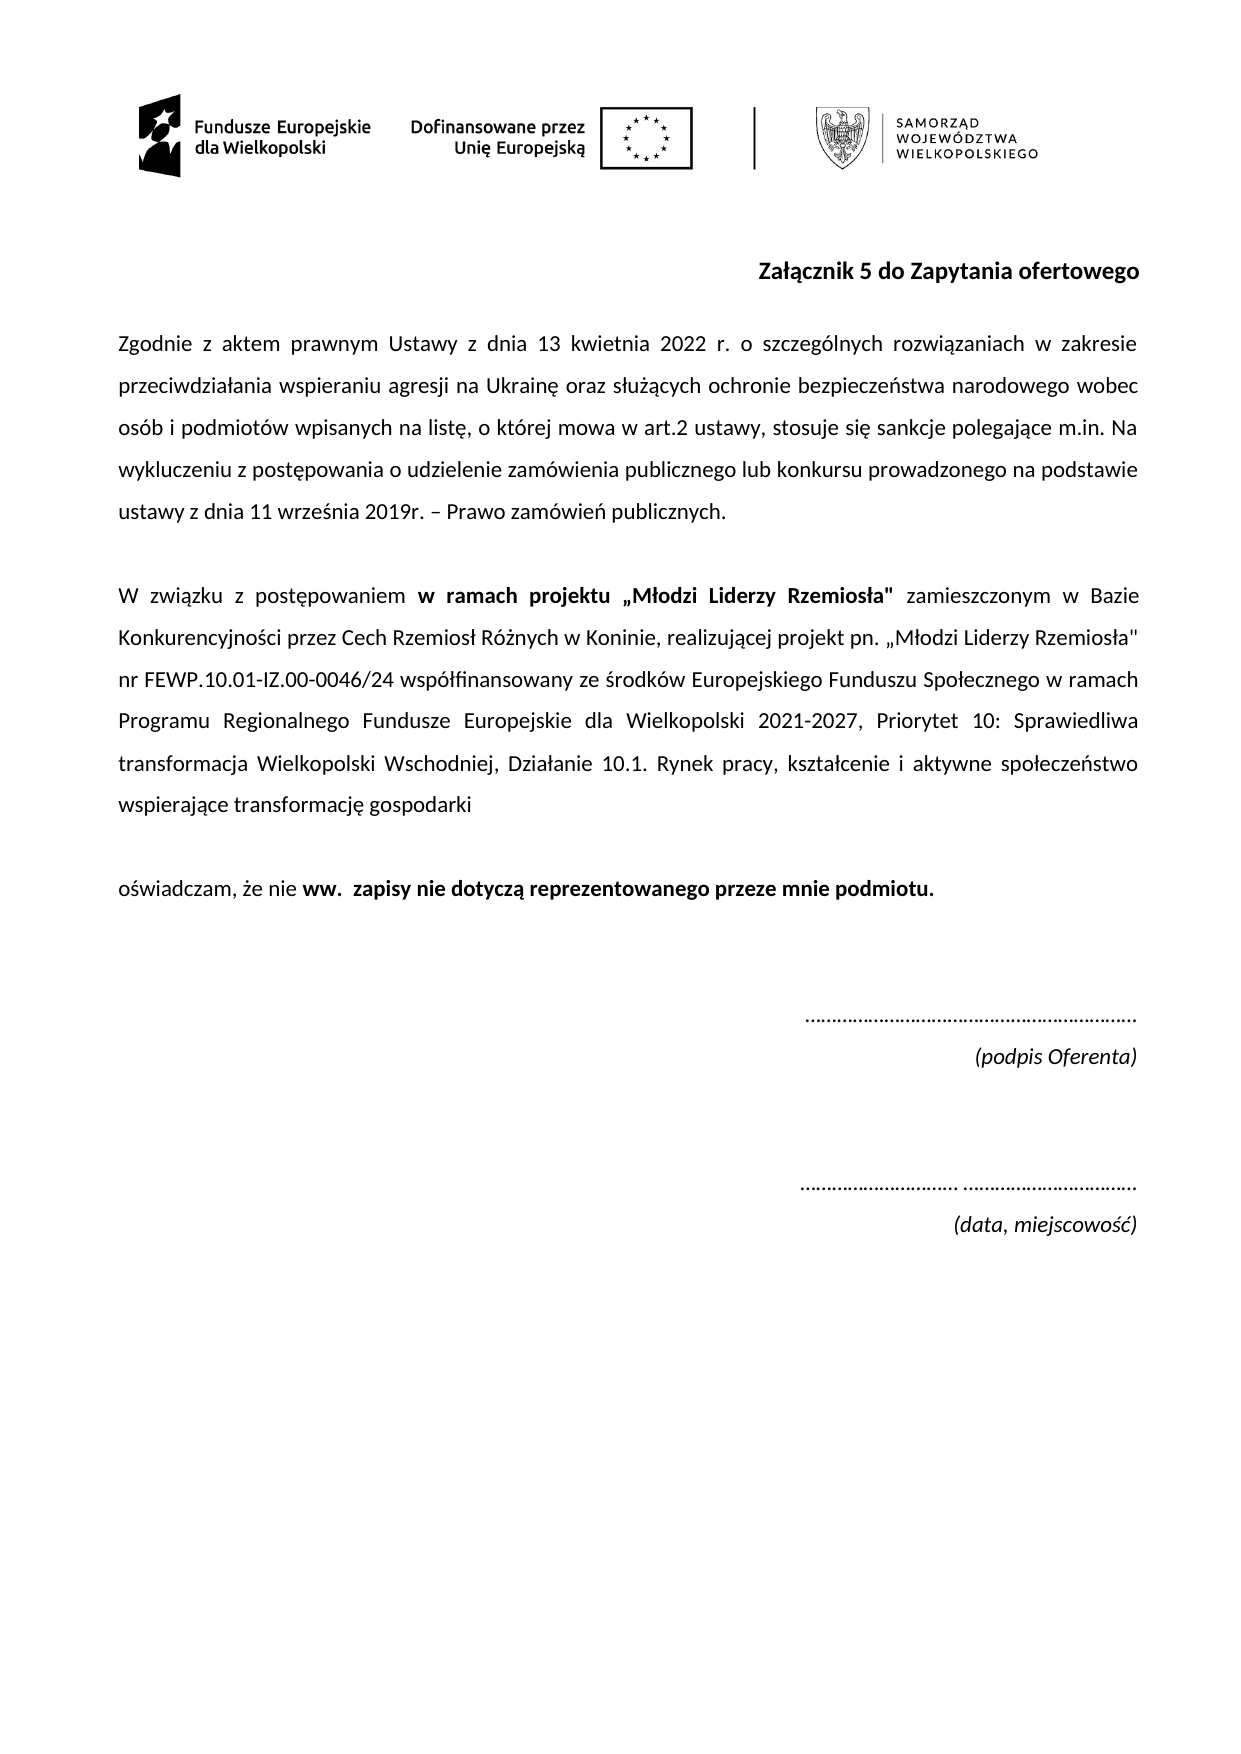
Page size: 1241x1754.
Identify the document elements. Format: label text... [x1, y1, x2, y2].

text W związku z postępowaniem w ramach projektu „Młodzi Liderzy Rzemiosła" zamieszczonym w Bazie Konkurencyjności przez Cech Rzemiosł Różnych w Koninie, realizującej projekt pn. „Młodzi Liderzy Rzemiosła" nr FEWP.10.01-IZ.00-0046/24 współfinansowany ze środków Europejskiego Funduszu Społecznego w ramach Programu Regionalnego Fundusze Europejskie dla Wielkopolski 2021-2027, Priorytet 10: Sprawiedliwa transformacja Wielkopolski Wschodniej, Działanie 10.1. Rynek pracy, kształcenie i aktywne społeczeństwo wspierające transformację gospodarki [118, 581, 1140, 819]
text oświadczam, że nie ww. zapisy nie dotyczą reprezentowanego przeze mnie podmiotu. [118, 874, 1140, 903]
picture [118, 73, 1058, 198]
text Załącznik 5 do Zapytania ofertowego [207, 255, 1140, 286]
text (podpis Oferenta) [118, 1042, 1140, 1071]
text ………………………… …………………………… [118, 1168, 1140, 1196]
text ……………………………………………………… [118, 1001, 1140, 1028]
text Zgodnie z aktem prawnym Ustawy z dnia 13 kwietnia 2022 r. o szczególnych rozwiązaniach w zakresie przeciwdziałania wspieraniu agresji na Ukrainę oraz służących ochronie bezpieczeństwa narodowego wobec osób i podmiotów wpisanych na listę, o której mowa w art.2 ustawy, stosuje się sankcje polegające m.in. Na wykluczeniu z postępowania o udzielenie zamówienia publicznego lub konkursu prowadzonego na podstawie ustawy z dnia 11 września 2019r. – Prawo zamówień publicznych. [118, 329, 1140, 525]
text (data, miejscowość) [118, 1210, 1140, 1238]
